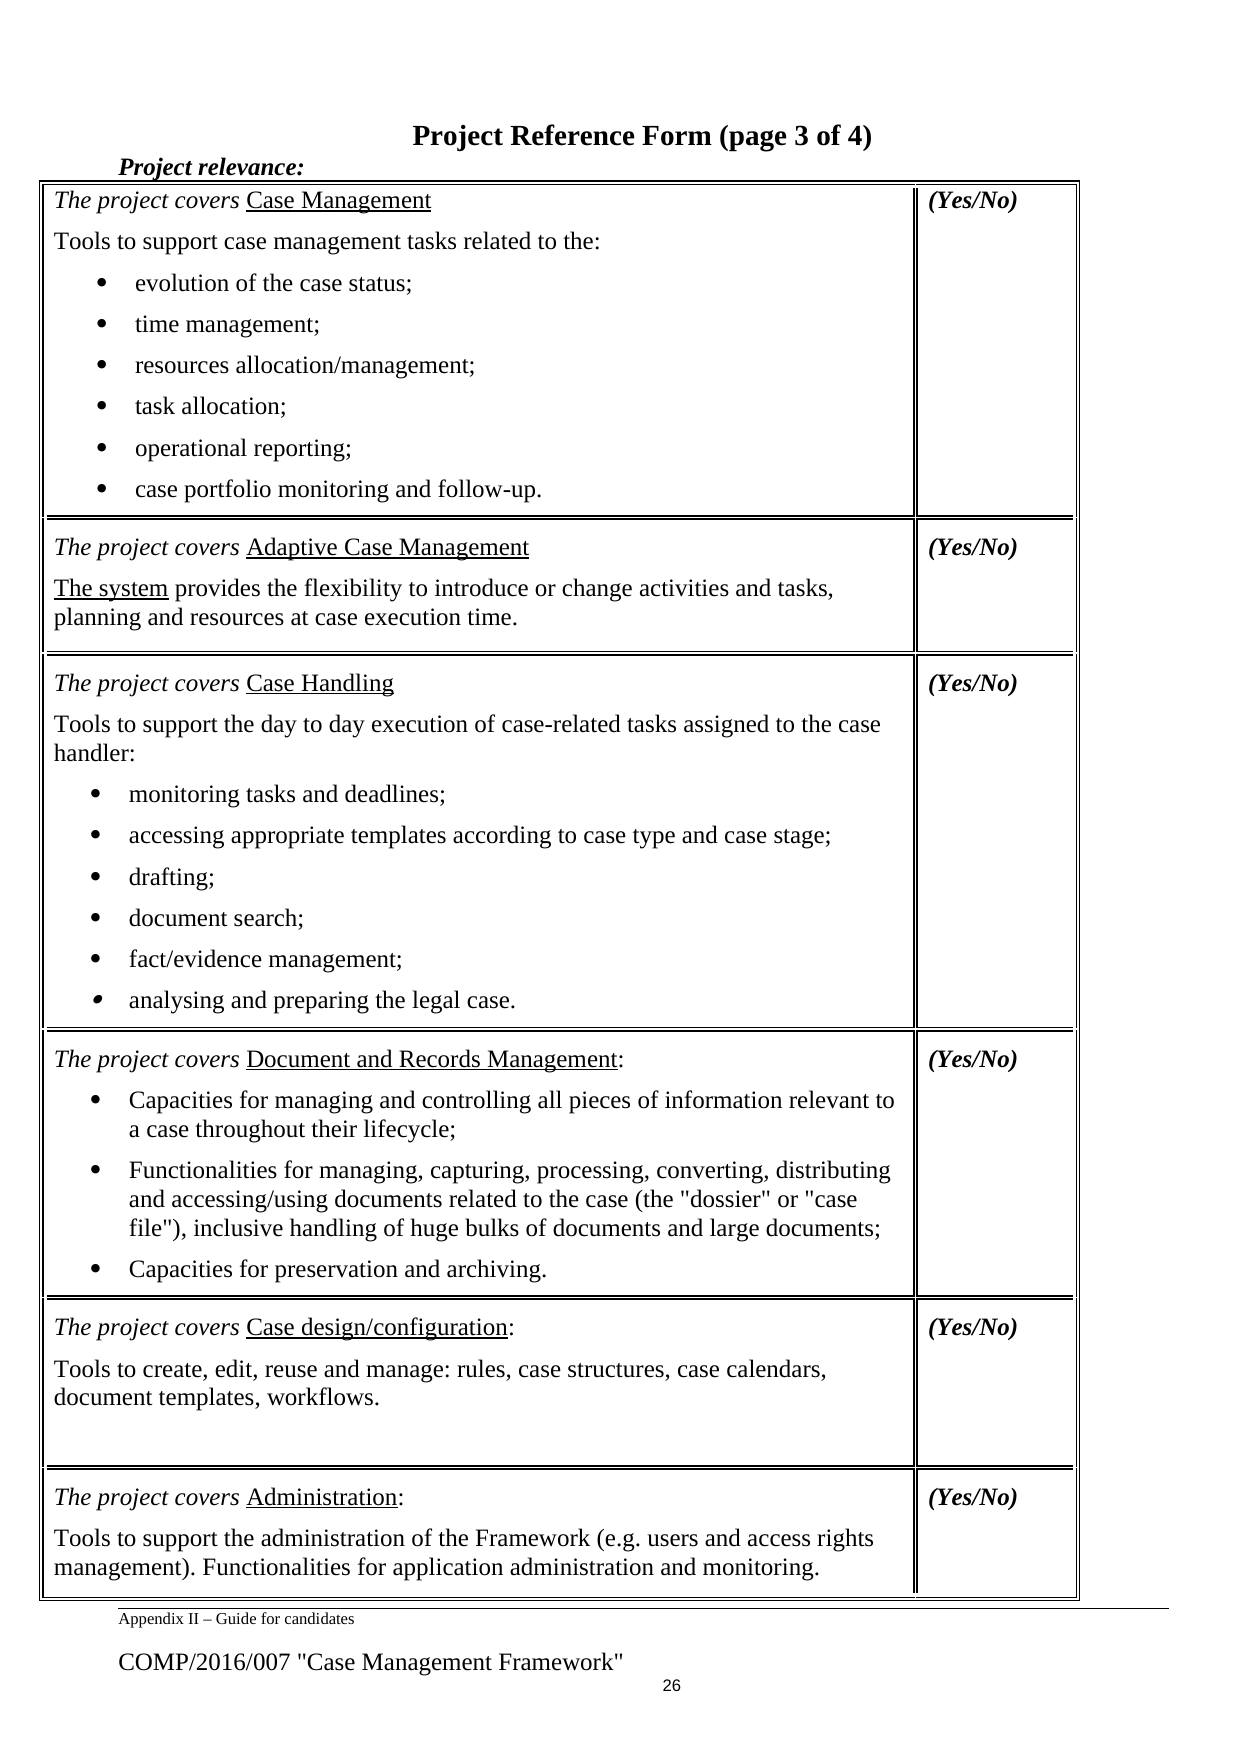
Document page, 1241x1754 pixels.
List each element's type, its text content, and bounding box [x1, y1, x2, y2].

table_cell (Yes/No) [915, 515, 1078, 651]
table_cell The project covers Document and Records Management: Capacities for managing and controlling all pieces of information relevant to a case throughout their lifecycle; Functionalities for managing, capturing, processing, converting, distributing and accessing/using documents related to the case (the "dossier" or "case file"), inclusive handling of huge bulks of documents and large documents; Capacities for preservation and archiving. [41, 1027, 915, 1295]
table_cell The project covers Case design/configuration: Tools to create, edit, reuse and manage: rules, case structures, case calendars, document templates, workflows. [41, 1295, 915, 1465]
table_cell (Yes/No) [915, 1295, 1078, 1465]
table_cell The project covers Case Handling Tools to support the day to day execution of case-related tasks assigned to the case handler: monitoring tasks and deadlines; accessing appropriate templates according to case type and case stage; drafting; document search; fact/evidence management; analysing and preparing the legal case. [41, 651, 915, 1027]
table_header (Yes/No) [915, 182, 1078, 515]
table_cell (Yes/No) [915, 1027, 1078, 1295]
text Project Reference Form (page 3 of 4) [118, 118, 1166, 152]
table_cell The project covers Adaptive Case Management The system provides the flexibility to introduce or change activities and tasks, planning and resources at case execution time. [41, 515, 915, 651]
text Project relevance: [118, 152, 1166, 180]
table_cell (Yes/No) [915, 1465, 1078, 1596]
table_header The project covers Case Management Tools to support case management tasks related to the: evolution of the case status; time management; resources allocation/management; task allocation; operational reporting; case portfolio monitoring and follow-up. [44, 185, 915, 515]
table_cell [41, 1465, 915, 1596]
table_cell (Yes/No) [915, 651, 1078, 1027]
